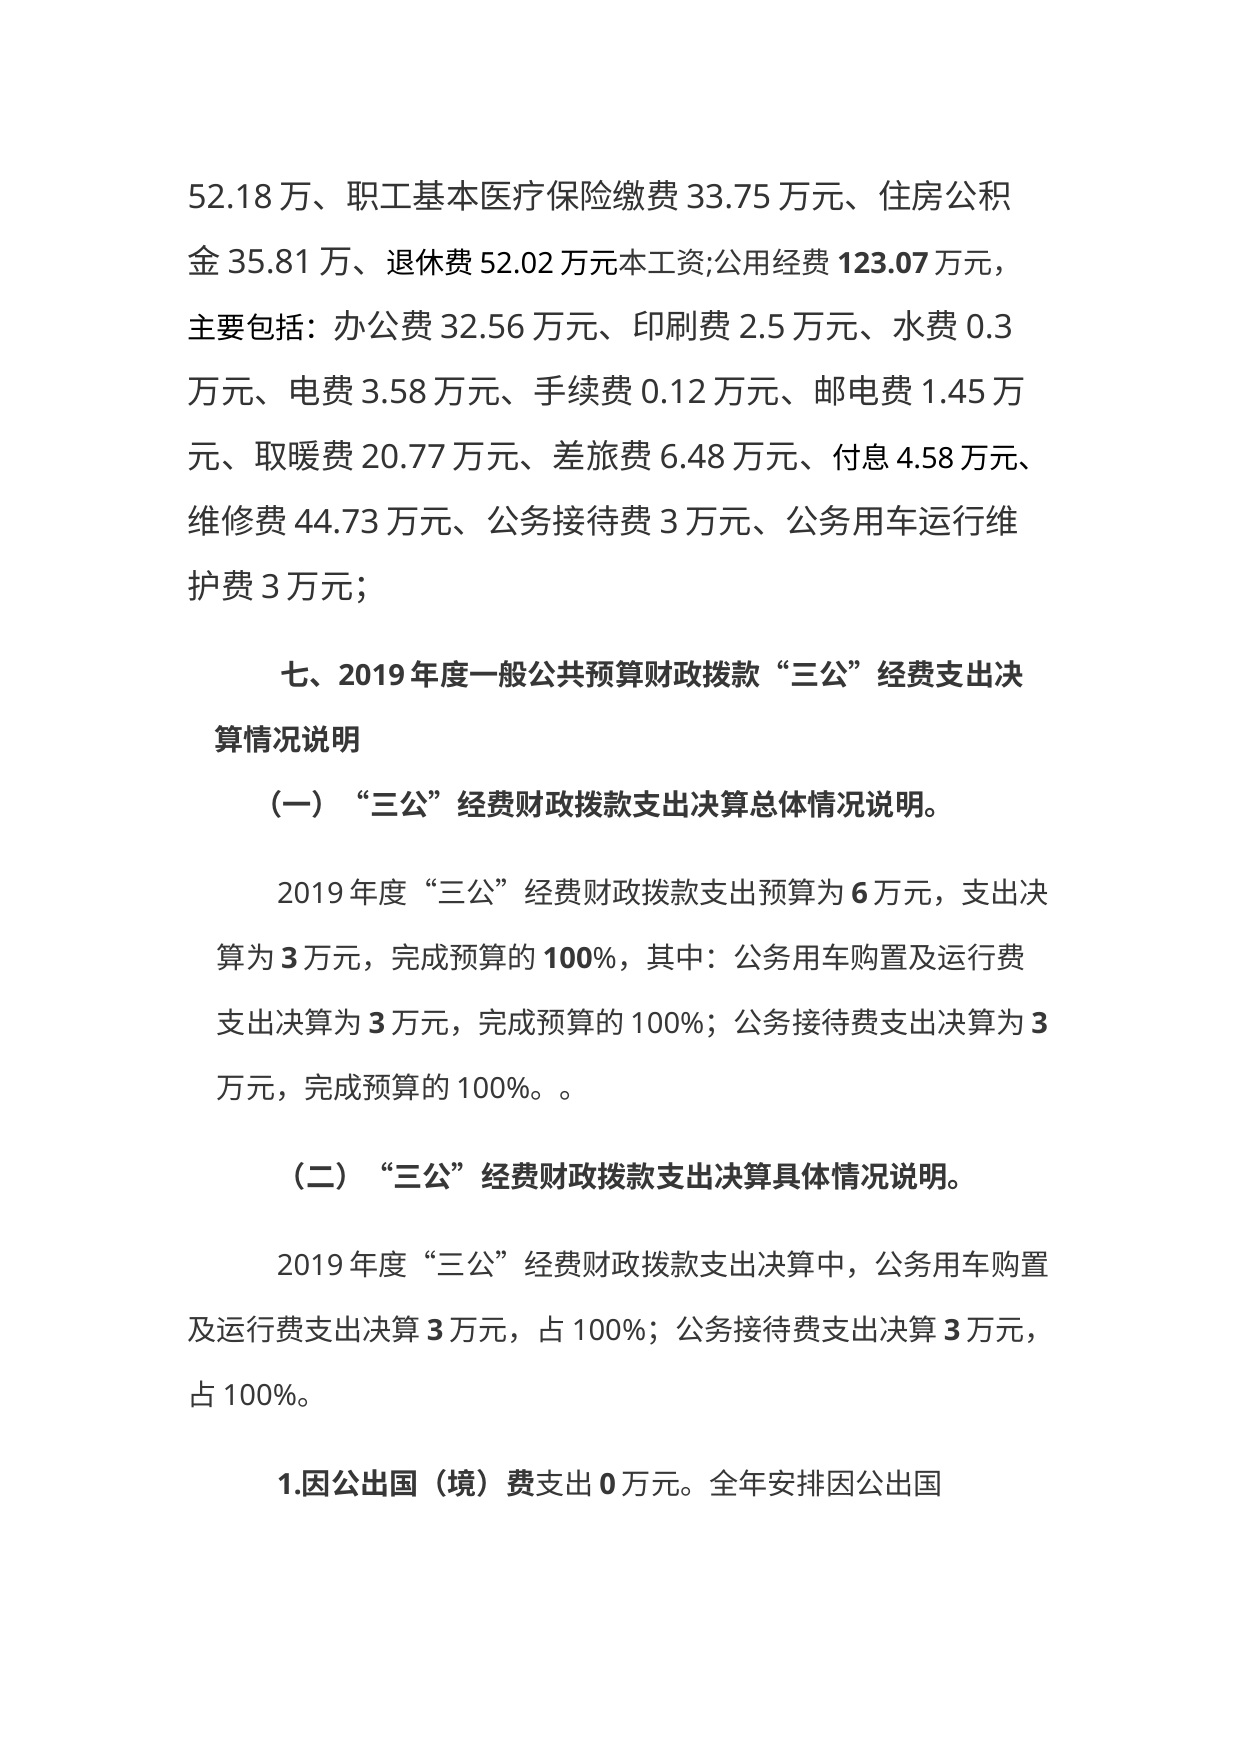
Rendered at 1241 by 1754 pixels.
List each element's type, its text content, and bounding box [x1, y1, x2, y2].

text （二）“三公”经费财政拨款支出决算具体情况说明。 [187, 1142, 1053, 1207]
text 1.因公出国（境）费支出0万元。全年安排因公出国 [187, 1449, 1053, 1514]
text 2019年度“三公”经费财政拨款支出预算为6万元，支出决算为3万元，完成预算的100%，其中：公务用车购置及运行费支出决算为3万元，完成预算的100%；公务接待费支出决算为3万元，完成预算的100%。。 [217, 859, 1053, 1119]
text （一）“三公”经费财政拨款支出决算总体情况说明。 [187, 770, 1053, 835]
text 七、2019年度一般公共预算财政拨款“三公”经费支出决算情况说明 [214, 640, 1024, 770]
text 2019年度“三公”经费财政拨款支出决算中，公务用车购置及运行费支出决算3万元，占100%；公务接待费支出决算3万元，占100%。 [187, 1231, 1053, 1426]
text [187, 162, 1042, 617]
